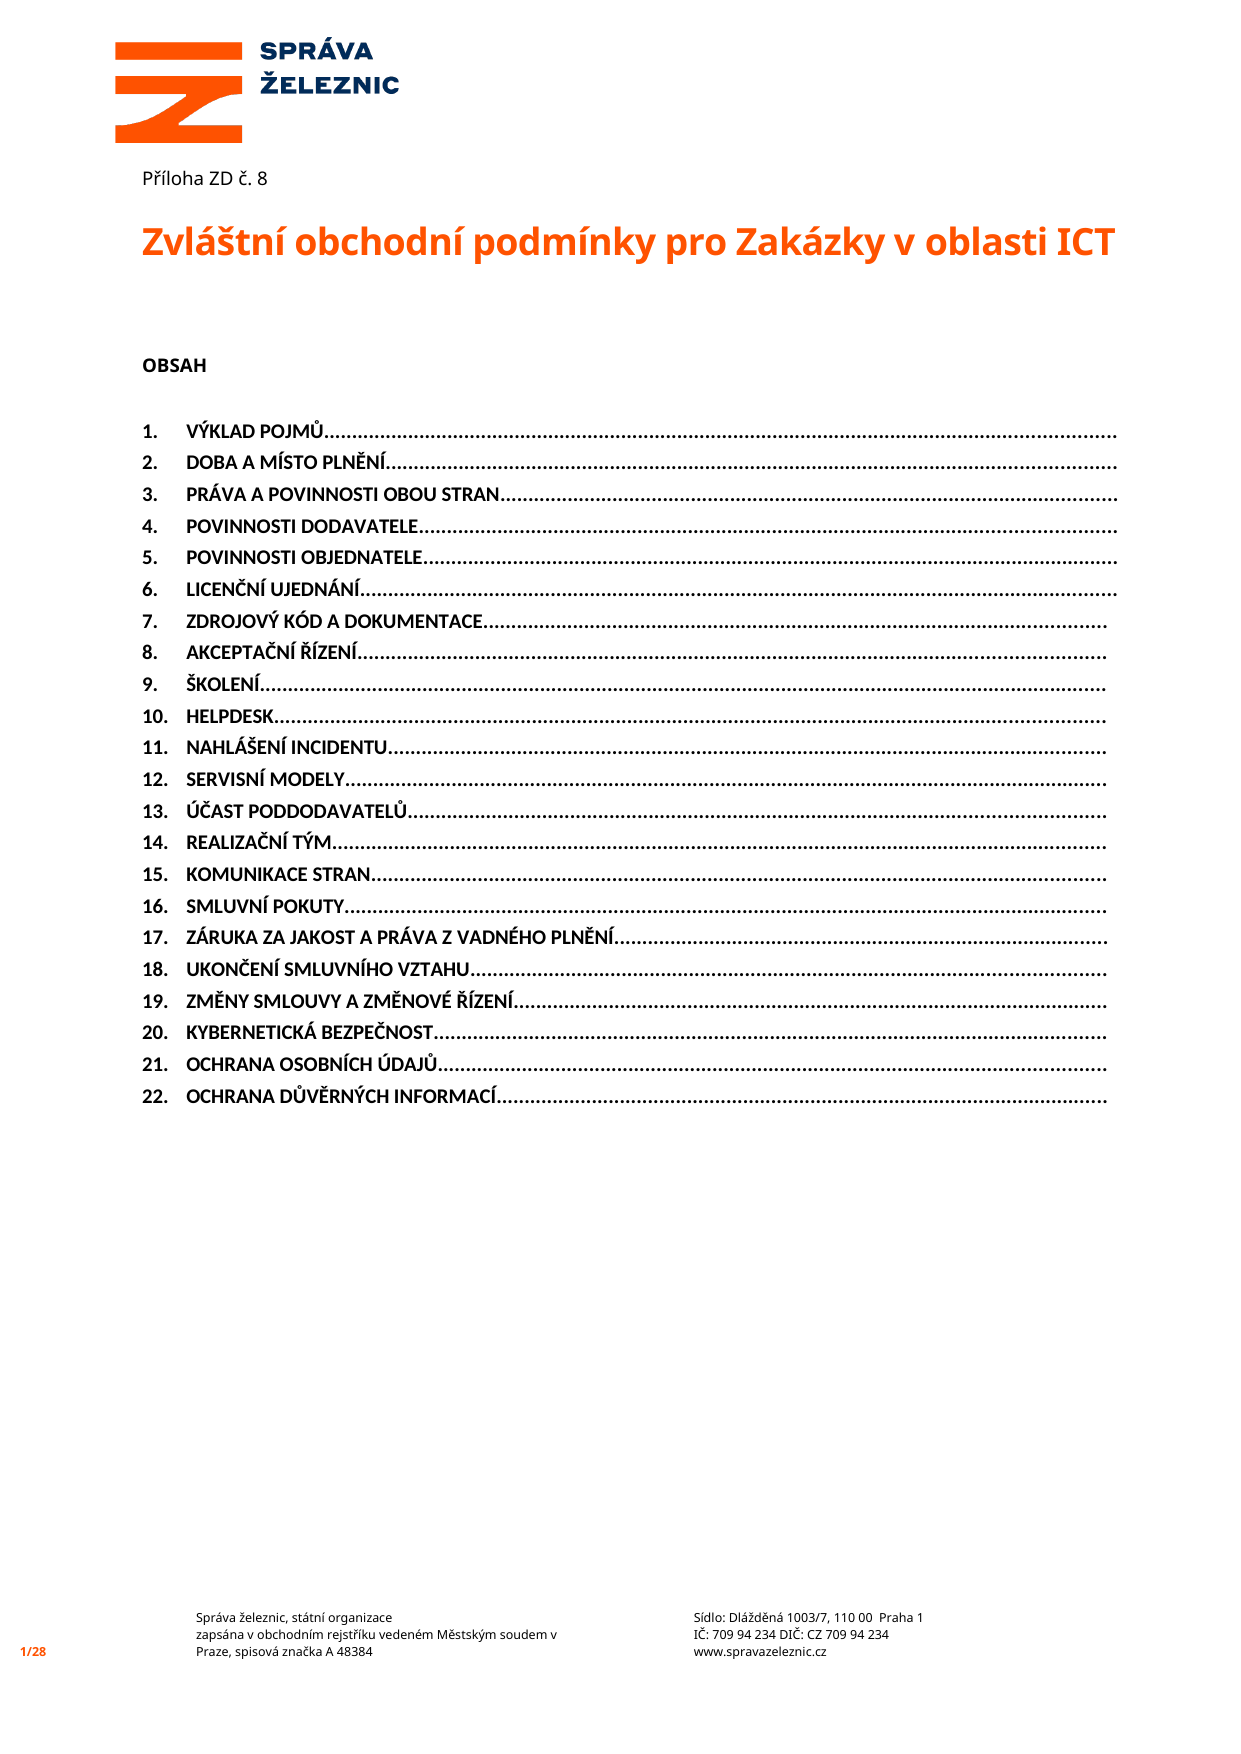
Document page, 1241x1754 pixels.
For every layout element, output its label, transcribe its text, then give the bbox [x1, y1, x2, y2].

text 19. Změny smlouvy a změnové řízení 21 [142, 988, 980, 1013]
text 4. Povinnosti Dodavatele 7 [142, 513, 980, 538]
text 10. HELPdesk 13 [142, 703, 980, 728]
text 20. Kybernetická bezpečnost 22 [142, 1019, 980, 1045]
text 21. Ochrana osobních údajů 25 [142, 1051, 980, 1077]
text 18. Ukončení smluvního vztahu 20 [142, 956, 980, 982]
text 5. Povinnosti objednatele 8 [142, 544, 980, 570]
text 3. Práva a povinnosti obou stran 7 [142, 481, 980, 507]
text Zvláštní obchodní podmínky pro Zakázky v oblasti ICT [142, 216, 1134, 267]
text 8. Akceptační řízení 12 [142, 639, 980, 665]
text 12. SERVISNí modely 15 [142, 766, 980, 792]
text 22. ochrana důvěrných informací 26 [142, 1083, 980, 1108]
text Obsah [142, 352, 1134, 378]
text 2. Doba a místo plnění 7 [142, 449, 980, 475]
picture [115, 37, 399, 143]
text 9. Školení 13 [142, 671, 980, 697]
text 14. Realizační tým 17 [142, 829, 980, 855]
text 17. Záruka za jakost a práva z vadného plnění 19 [142, 924, 980, 950]
text 13. Účast poddodavatelů 16 [142, 798, 980, 823]
text 16. Smluvní pokuty 17 [142, 893, 980, 918]
text 11. nahlášení incidentu 14 [142, 734, 980, 760]
text 6. Licenční ujednání 8 [142, 576, 980, 602]
text 7. Zdrojový kód a dokumentace 10 [142, 608, 980, 633]
text 15. Komunikace stran 17 [142, 861, 980, 887]
text Příloha ZD č. 8 [142, 165, 1134, 191]
text 1. Výklad pojmů 2 [142, 418, 980, 443]
